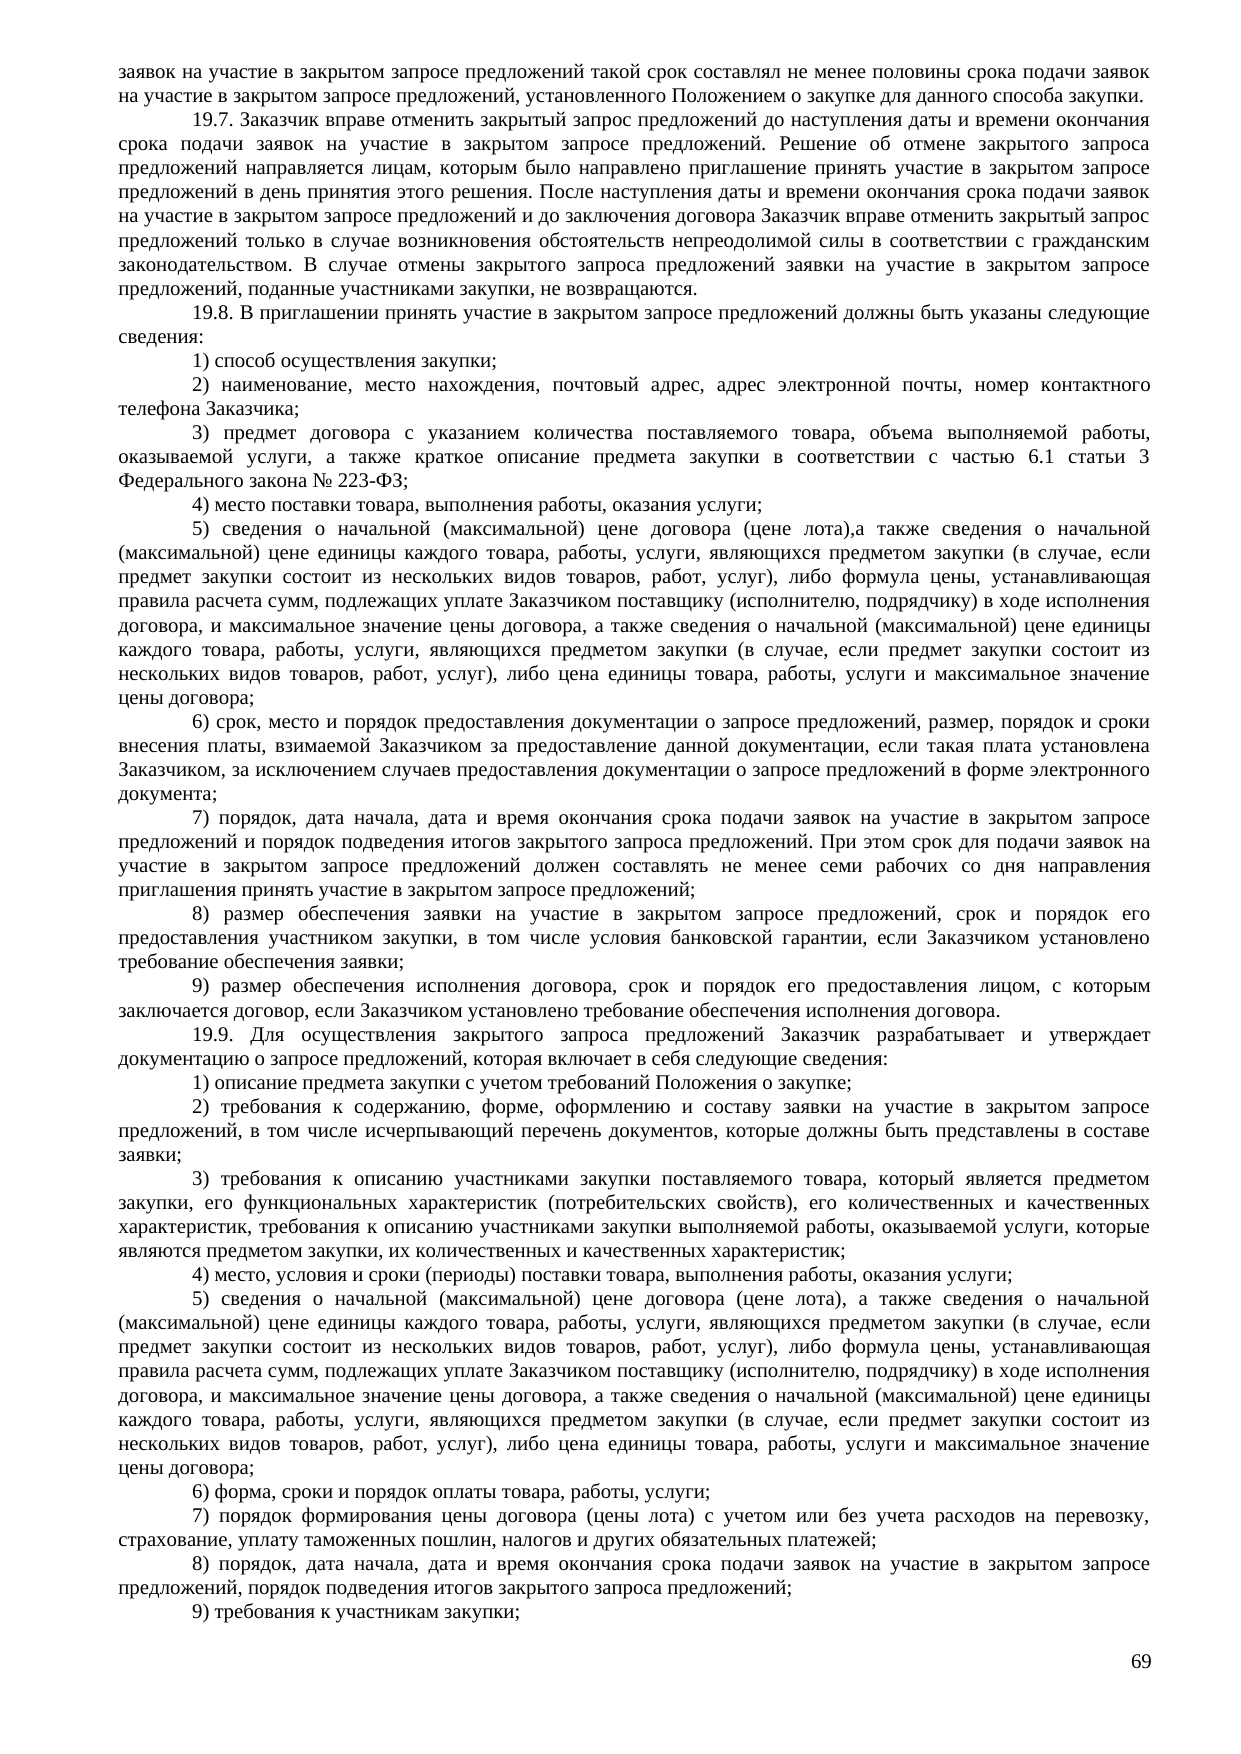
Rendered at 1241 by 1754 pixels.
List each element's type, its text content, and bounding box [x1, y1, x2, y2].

text 9) требования к участникам закупки; [118, 1599, 1152, 1623]
text 5) сведения о начальной (максимальной) цене договора (цене лота),а также сведения о начальной (максимальной) цене единицы каждого товара, работы, услуги, являющихся предметом закупки (в случае, если предмет закупки состоит из нескольких видов товаров, работ, услуг), либо формула цены, устанавливающая правила расчета сумм, подлежащих уплате Заказчиком поставщику (исполнителю, подрядчику) в ходе исполнения договора, и максимальное значение цены договора, а также сведения о начальной (максимальной) цене единицы каждого товара, работы, услуги, являющихся предметом закупки (в случае, если предмет закупки состоит из нескольких видов товаров, работ, услуг), либо цена единицы товара, работы, услуги и максимальное значение цены договора; [118, 516, 1152, 709]
text 6) форма, сроки и порядок оплаты товара, работы, услуги; [118, 1479, 1152, 1503]
text 6) срок, место и порядок предоставления документации о запросе предложений, размер, порядок и сроки внесения платы, взимаемой Заказчиком за предоставление данной документации, если такая плата установлена Заказчиком, за исключением случаев предоставления документации о запросе предложений в форме электронного документа; [118, 709, 1152, 805]
text 4) место поставки товара, выполнения работы, оказания услуги; [118, 492, 1152, 516]
text 7) порядок, дата начала, дата и время окончания срока подачи заявок на участие в закрытом запросе предложений и порядок подведения итогов закрытого запроса предложений. При этом срок для подачи заявок на участие в закрытом запросе предложений должен составлять не менее семи рабочих со дня направления приглашения принять участие в закрытом запросе предложений; [118, 805, 1152, 901]
text 8) порядок, дата начала, дата и время окончания срока подачи заявок на участие в закрытом запросе предложений, порядок подведения итогов закрытого запроса предложений; [118, 1551, 1152, 1599]
text 2) требования к содержанию, форме, оформлению и составу заявки на участие в закрытом запросе предложений, в том числе исчерпывающий перечень документов, которые должны быть представлены в составе заявки; [118, 1094, 1152, 1166]
text 3) предмет договора с указанием количества поставляемого товара, объема выполняемой работы, оказываемой услуги, а также краткое описание предмета закупки в соответствии с частью 6.1 статьи 3 Федерального закона № 223-ФЗ; [118, 420, 1152, 492]
text 4) место, условия и сроки (периоды) поставки товара, выполнения работы, оказания услуги; [118, 1262, 1152, 1286]
text 8) размер обеспечения заявки на участие в закрытом запросе предложений, срок и порядок его предоставления участником закупки, в том числе условия банковской гарантии, если Заказчиком установлено требование обеспечения заявки; [118, 901, 1152, 973]
text 3) требования к описанию участниками закупки поставляемого товара, который является предметом закупки, его функциональных характеристик (потребительских свойств), его количественных и качественных характеристик, требования к описанию участниками закупки выполняемой работы, оказываемой услуги, которые являются предметом закупки, их количественных и качественных характеристик; [118, 1166, 1152, 1262]
text 1) описание предмета закупки с учетом требований Положения о закупке; [118, 1070, 1152, 1094]
text 19.9. Для осуществления закрытого запроса предложений Заказчик разрабатывает и утверждает документацию о запросе предложений, которая включает в себя следующие сведения: [118, 1022, 1152, 1070]
text 1) способ осуществления закупки; [118, 348, 1152, 372]
text 19.8. В приглашении принять участие в закрытом запросе предложений должны быть указаны следующие сведения: [118, 300, 1152, 348]
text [118, 59, 1152, 107]
text 19.7. Заказчик вправе отменить закрытый запрос предложений до наступления даты и времени окончания срока подачи заявок на участие в закрытом запросе предложений. Решение об отмене закрытого запроса предложений направляется лицам, которым было направлено приглашение принять участие в закрытом запросе предложений в день принятия этого решения. После наступления даты и времени окончания срока подачи заявок на участие в закрытом запросе предложений и до заключения договора Заказчик вправе отменить закрытый запрос предложений только в случае возникновения обстоятельств непреодолимой силы в соответствии с гражданским законодательством. В случае отмены закрытого запроса предложений заявки на участие в закрытом запросе предложений, поданные участниками закупки, не возвращаются. [118, 107, 1152, 300]
text 5) сведения о начальной (максимальной) цене договора (цене лота), а также сведения о начальной (максимальной) цене единицы каждого товара, работы, услуги, являющихся предметом закупки (в случае, если предмет закупки состоит из нескольких видов товаров, работ, услуг), либо формула цены, устанавливающая правила расчета сумм, подлежащих уплате Заказчиком поставщику (исполнителю, подрядчику) в ходе исполнения договора, и максимальное значение цены договора, а также сведения о начальной (максимальной) цене единицы каждого товара, работы, услуги, являющихся предметом закупки (в случае, если предмет закупки состоит из нескольких видов товаров, работ, услуг), либо цена единицы товара, работы, услуги и максимальное значение цены договора; [118, 1286, 1152, 1479]
text 7) порядок формирования цены договора (цены лота) с учетом или без учета расходов на перевозку, страхование, уплату таможенных пошлин, налогов и других обязательных платежей; [118, 1503, 1152, 1551]
text 2) наименование, место нахождения, почтовый адрес, адрес электронной почты, номер контактного телефона Заказчика; [118, 372, 1152, 420]
text 9) размер обеспечения исполнения договора, срок и порядок его предоставления лицом, с которым заключается договор, если Заказчиком установлено требование обеспечения исполнения договора. [118, 973, 1152, 1022]
